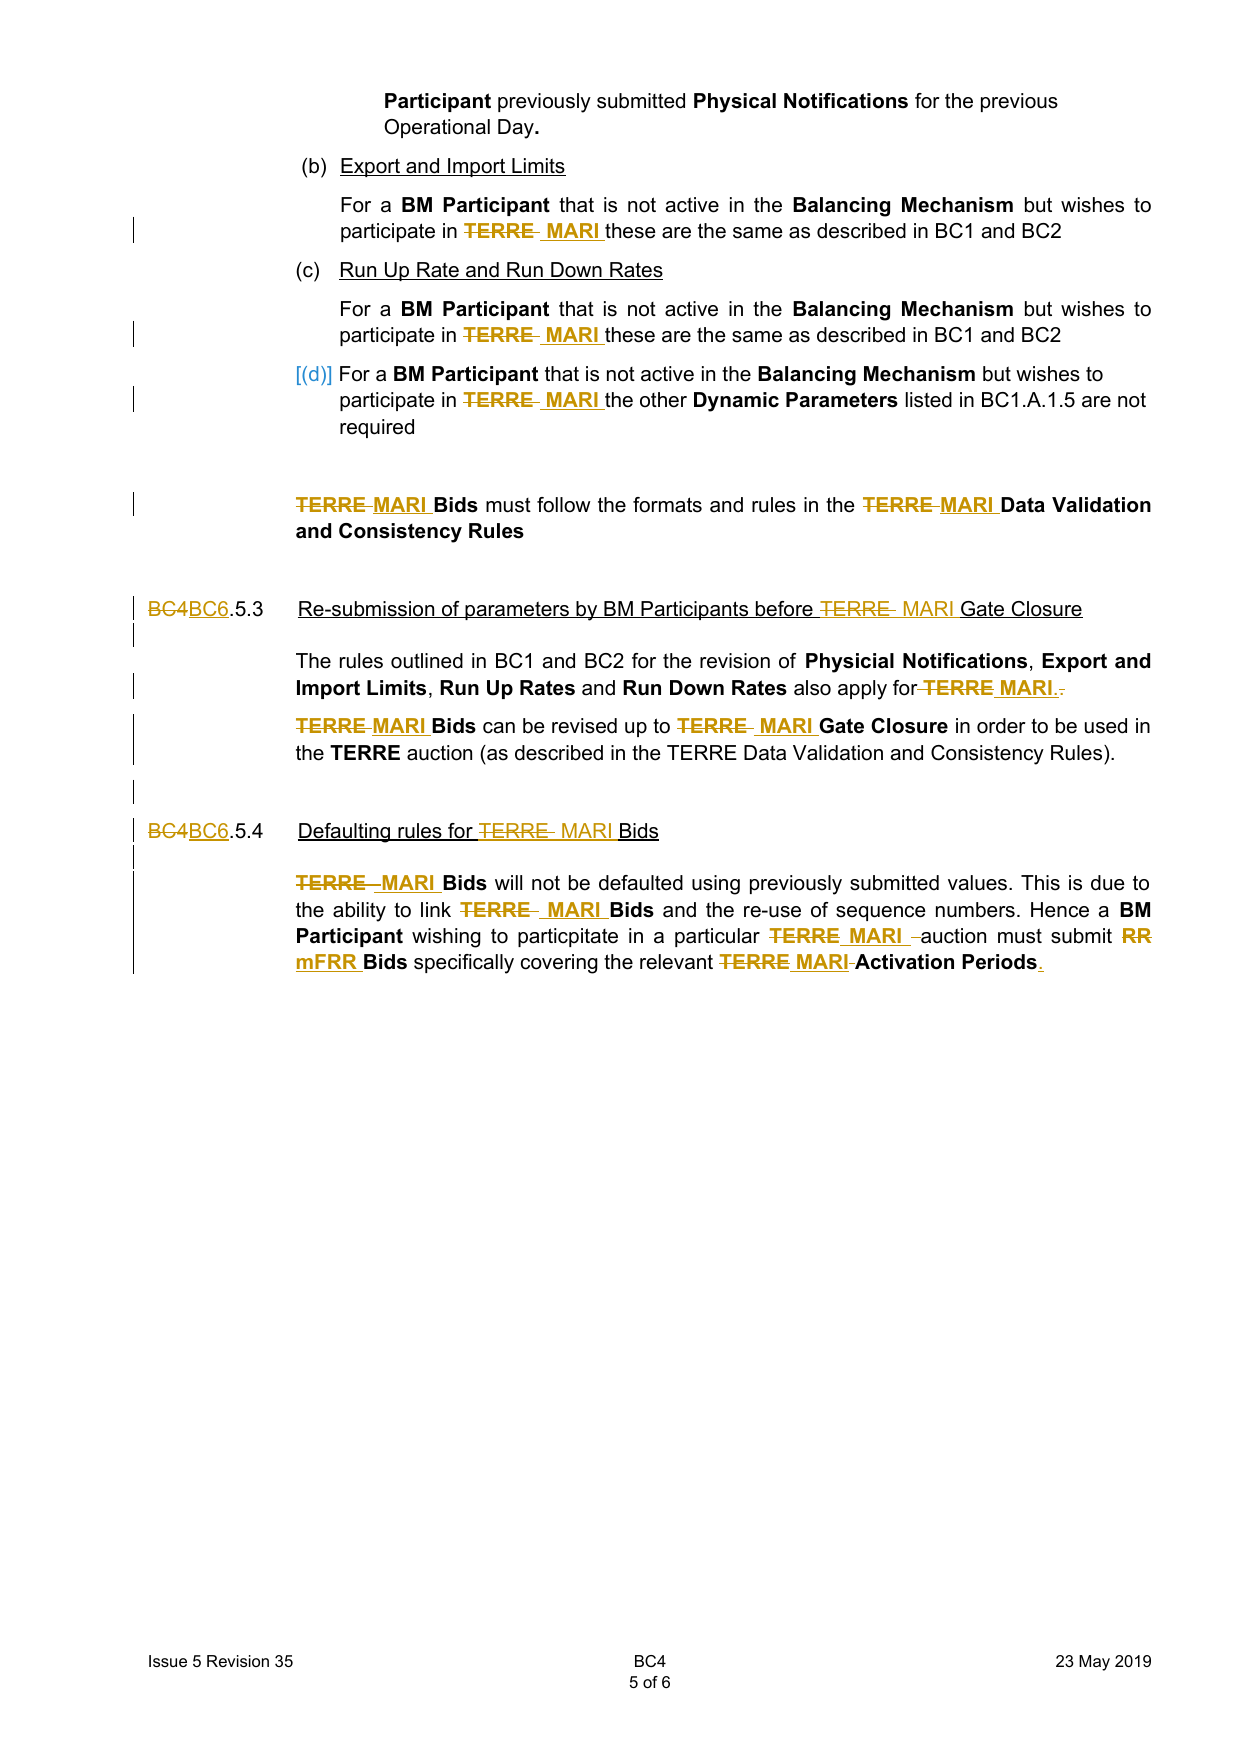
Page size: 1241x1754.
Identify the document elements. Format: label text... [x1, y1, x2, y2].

text For a BM Participant that is not active in the Balancing Mechanism but wishes to participate in these are the same as described in BC1 and BC2 [295, 193, 1152, 243]
text The rules outlined in BC1 and BC2 for the revision of Physicial Notifications, Export and Import Limits, Run Up Rates and Run Down Rates also apply for [148, 649, 1152, 699]
text (b) Export and Import Limits [295, 154, 1152, 178]
text Bids must follow the formats and rules in the Data Validation and Consistency Rules [295, 492, 1152, 543]
subtitle .5.4 Defaulting rules for Bids [148, 818, 1152, 842]
subtitle .5.3 Re-submission of parameters by BM Participants before Gate Closure [148, 596, 1152, 620]
text Bids will not be defaulted using previously submitted values. This is due to the ability to link Bids and the re-use of sequence numbers. Hence a BM Participant wishing to particpitate in a particular auction must submit Bids specifically covering the relevant Activation Periods [148, 871, 1152, 974]
text Bids can be revised up to Gate Closure in order to be used in the TERRE auction (as described in the TERRE Data Validation and Consistency Rules). [148, 714, 1152, 765]
text For a BM Participant that is not active in the Balancing Mechanism but wishes to participate in these are the same as described in BC1 and BC2 [339, 297, 1152, 347]
list For a BM Participant that is not active in the Balancing Mechanism but wishes to participate in the other Dynamic Parameters listed in BC1.A.1.5 are not required [295, 362, 1152, 439]
list Run Up Rate and Run Down Rates [295, 258, 1152, 282]
